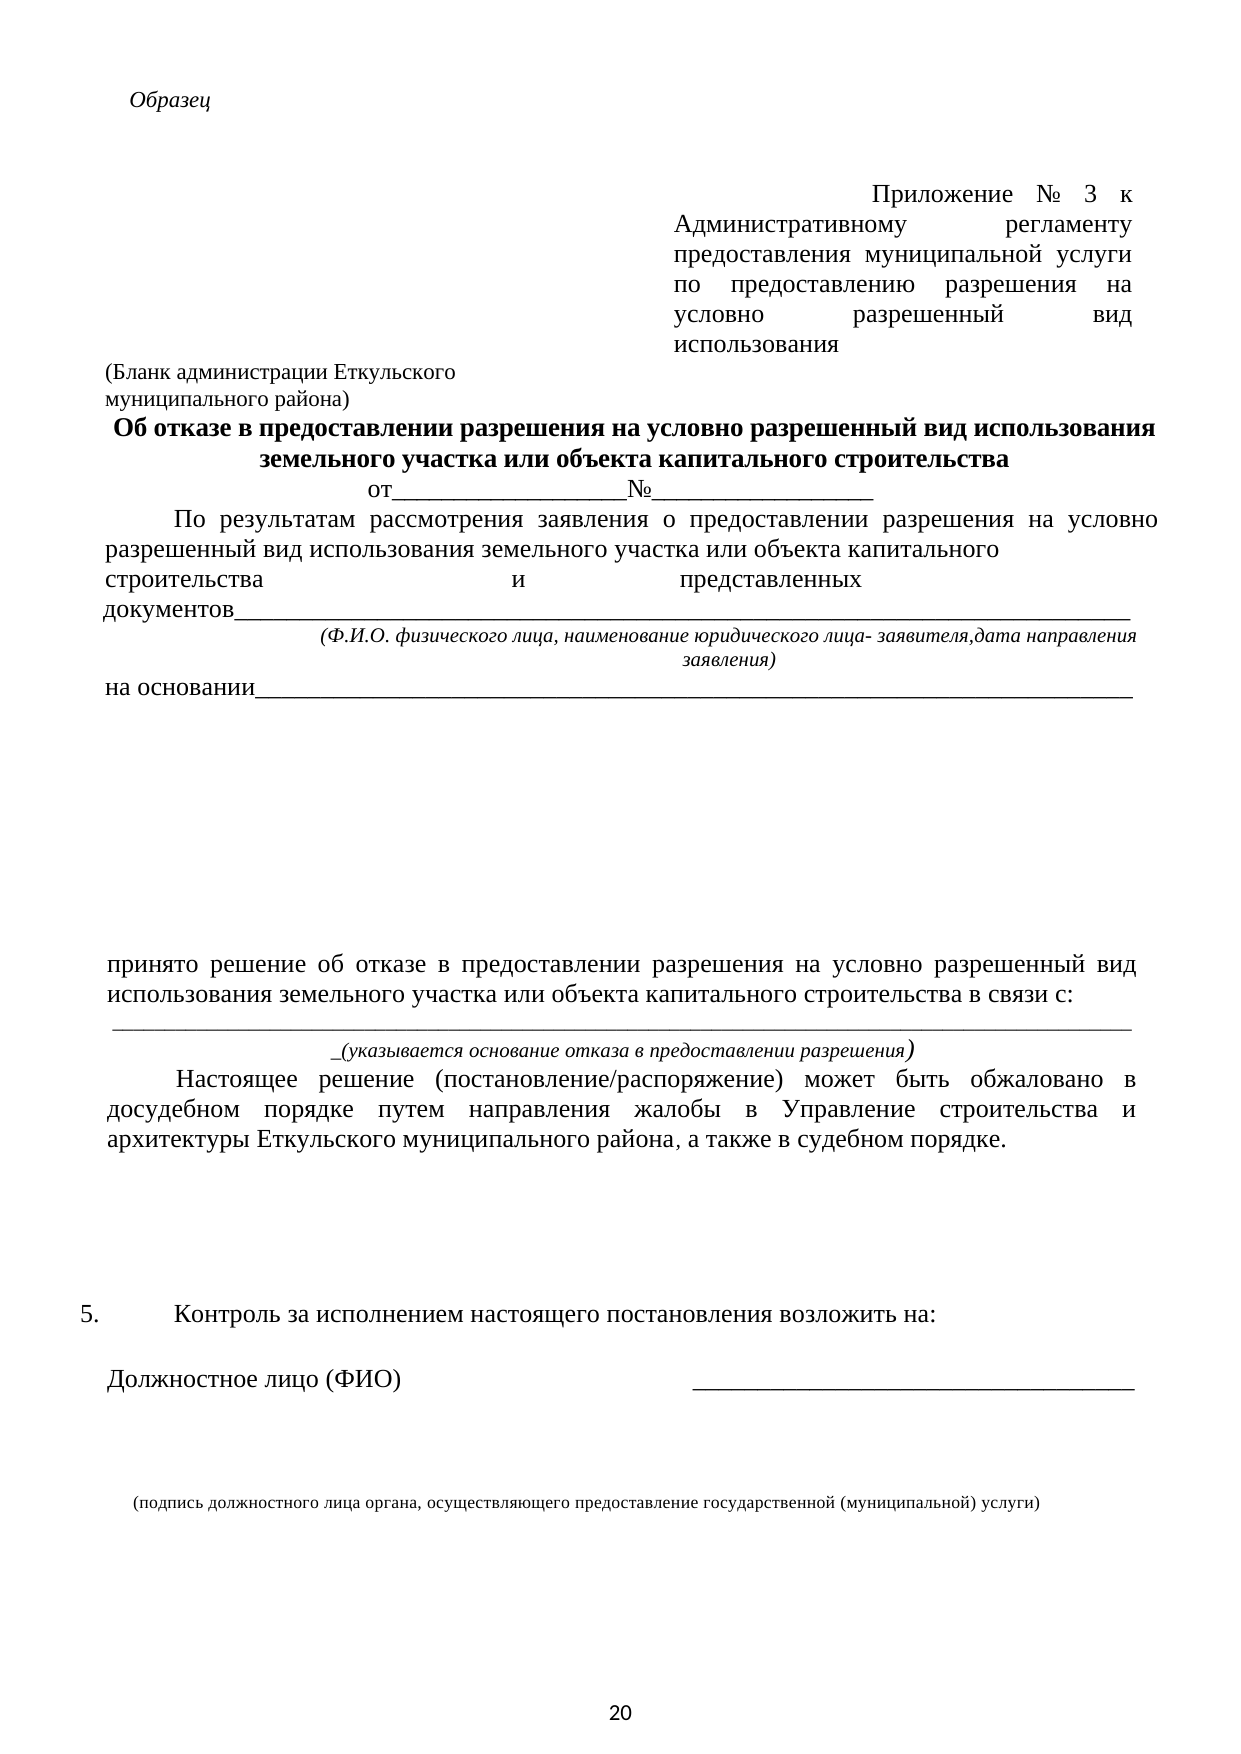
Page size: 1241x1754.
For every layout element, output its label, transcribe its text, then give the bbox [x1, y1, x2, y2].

text на основании___________________________________________________________________ [105, 671, 1164, 701]
text (подпись должностного лица органа, осуществляющего предоставление государственной (муниципальной) услуги) [103, 1492, 1072, 1513]
text документов [103, 593, 1164, 623]
text (Ф.И.О. физического лица, наименование юридического лица- заявителя,дата направления заявления) [294, 623, 1164, 671]
list Контроль за исполнением настоящего постановления возложить на: [98, 1298, 1183, 1328]
text По результатам рассмотрения заявления о предоставлении разрешения на условно разрешенный вид использования земельного участка или объекта капитального строительства и представленных [105, 503, 1160, 593]
text Настоящее решение (постановление/распоряжение) может быть обжаловано в досудебном порядке путем направления жалобы в Управление строительства и архитектуры Еткульского муниципального района, а также в судебном порядке. [107, 1063, 1138, 1153]
text от № [367, 473, 1164, 503]
text принято решение об отказе в предоставлении разрешения на условно разрешенный вид использования земельного участка или объекта капитального строительства в связи с: [107, 948, 1138, 1008]
text Приложение № 3 к Административному регламенту предоставления муниципальной услуги по предоставлению разрешения на условно разрешенный вид использования [674, 178, 1133, 358]
text Должностное лицо (ФИО) [107, 1363, 1142, 1393]
text (Бланк администрации Еткульского муниципального района) [105, 358, 481, 411]
text Об отказе в предоставлении разрешения на условно разрешенный вид использования земельного участка или объекта капитального строительства [105, 411, 1164, 473]
text __________________________________________________________________________________________________(указывается основание отказа в предоставлении разрешения) [107, 1008, 1138, 1063]
